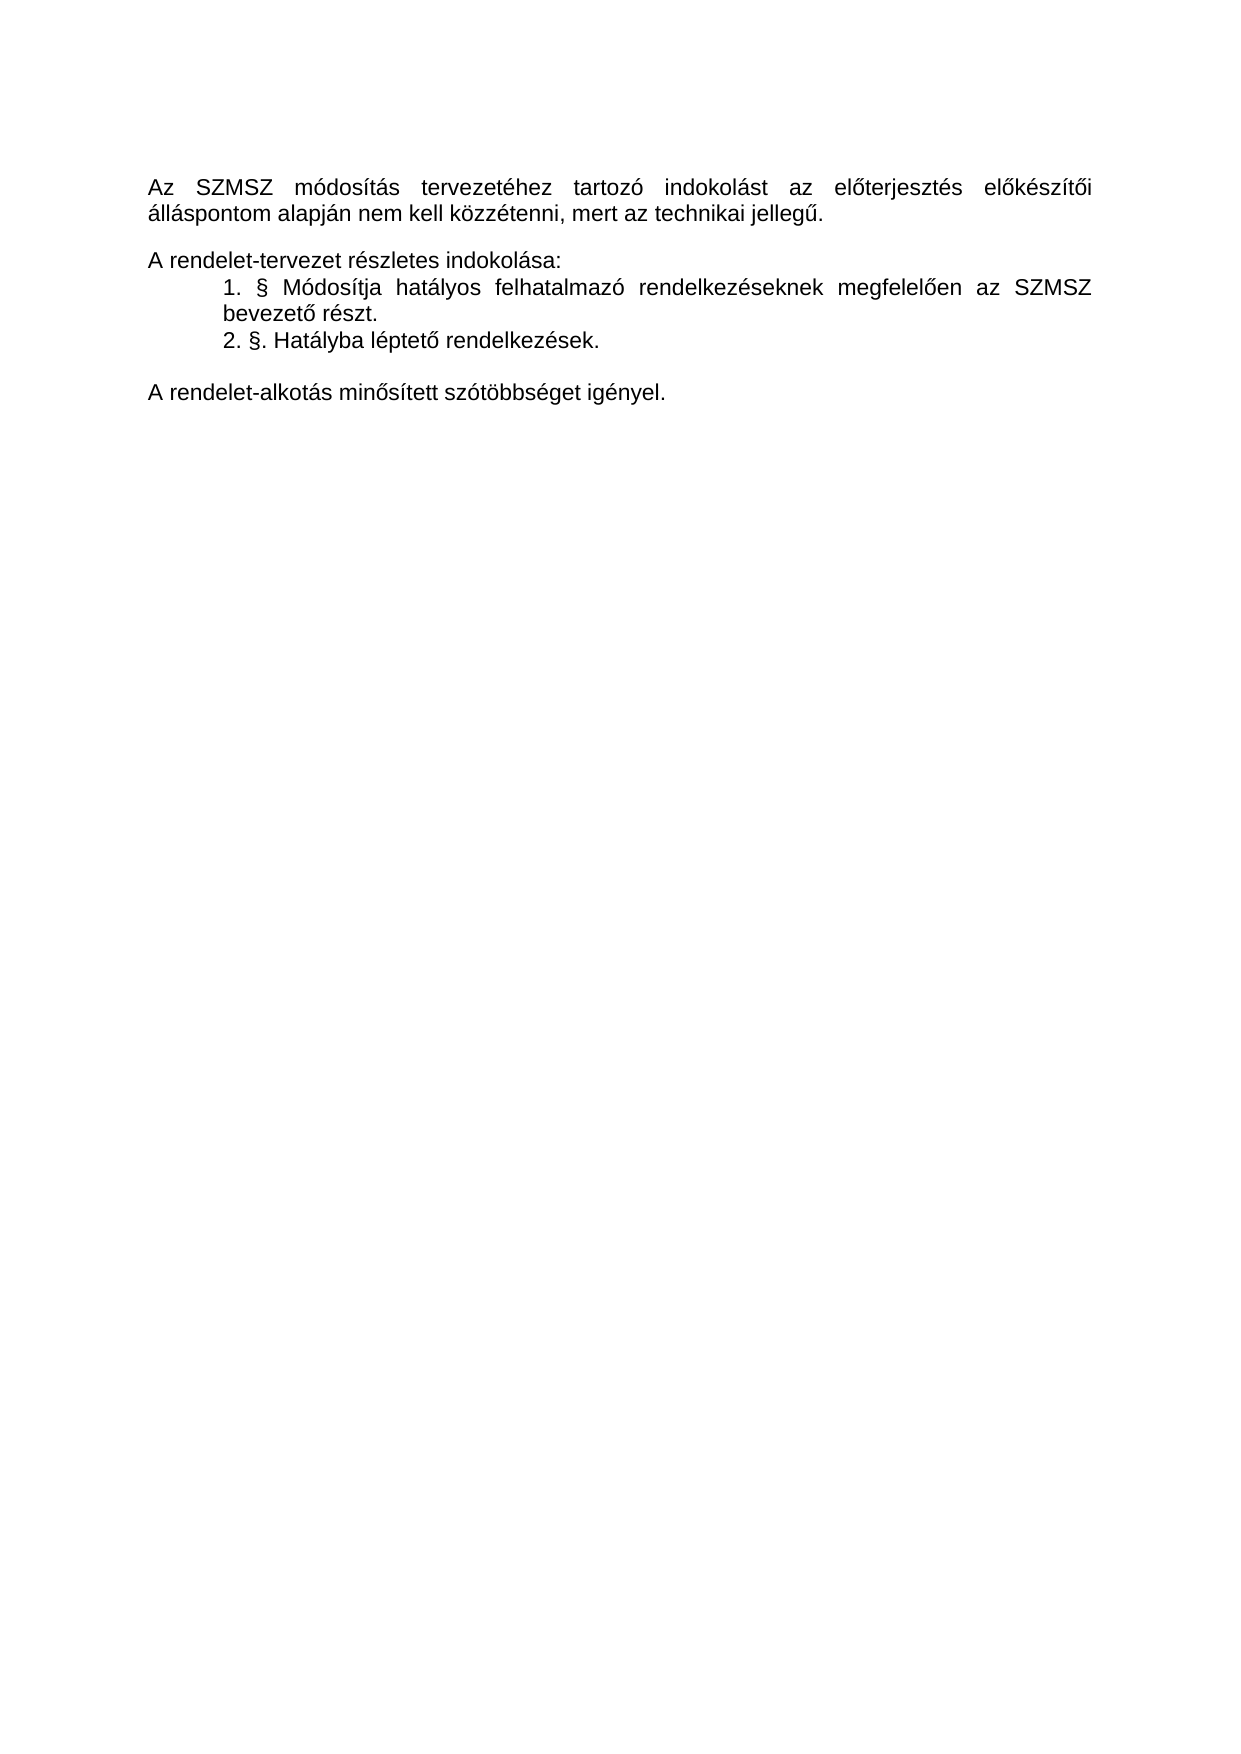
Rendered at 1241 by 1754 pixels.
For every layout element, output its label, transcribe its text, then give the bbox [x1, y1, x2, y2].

text A rendelet-alkotás minősített szótöbbséget igényel. [148, 379, 1093, 406]
text A rendelet-tervezet részletes indokolása: [148, 247, 1093, 274]
text 2. §. Hatályba léptető rendelkezések. [223, 327, 1093, 353]
text Az SZMSZ módosítás tervezetéhez tartozó indokolást az előterjesztés előkészítői álláspontom alapján nem kell közzétenni, mert az technikai jellegű. [148, 174, 1093, 227]
text 1. § Módosítja hatályos felhatalmazó rendelkezéseknek megfelelően az SZMSZ bevezető részt. [223, 274, 1093, 327]
